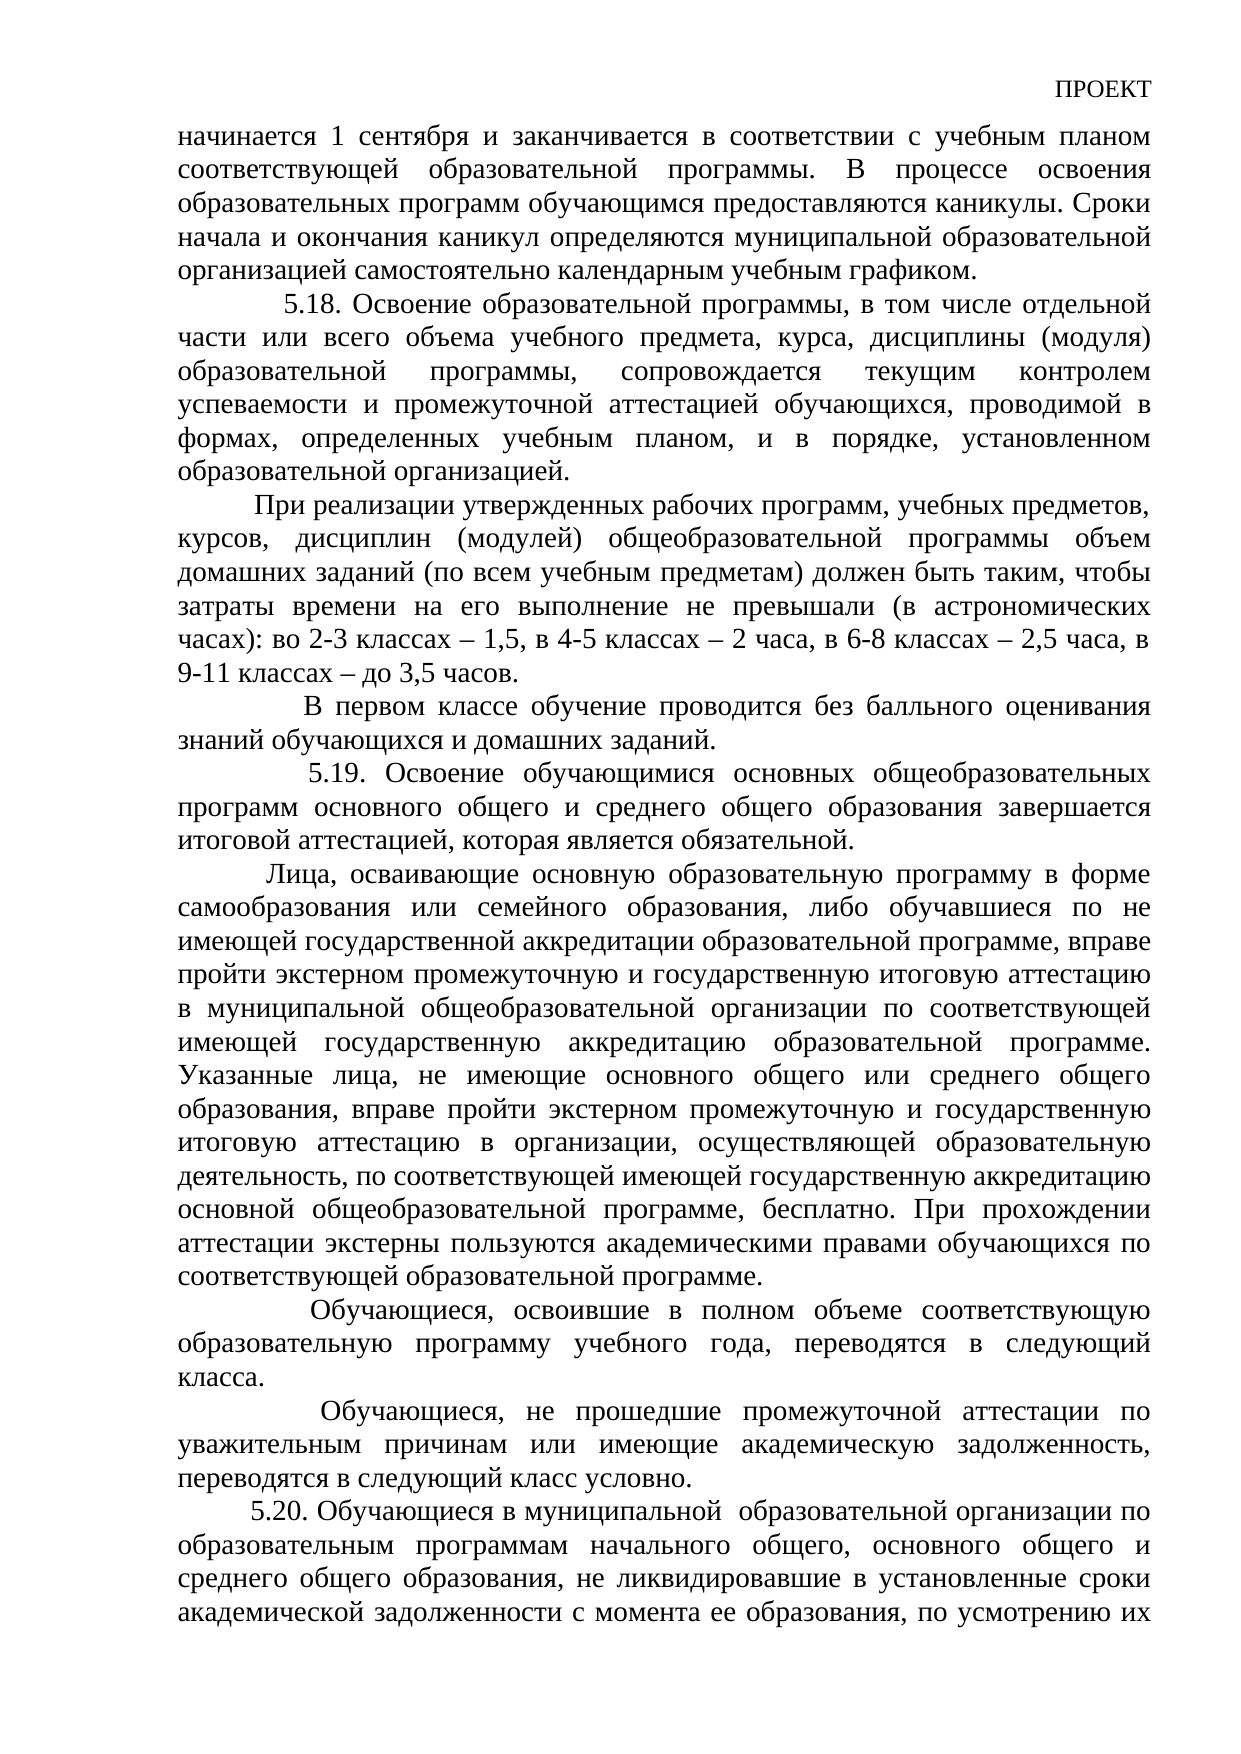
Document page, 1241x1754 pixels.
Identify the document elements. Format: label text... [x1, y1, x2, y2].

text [177, 118, 1152, 286]
text Обучающиеся, не прошедшие промежуточной аттестации по уважительным причинам или имеющие академическую задолженность, переводятся в следующий класс условно. [177, 1393, 1152, 1493]
text Лица, осваивающие основную образовательную программу в форме самообразования или семейного образования, либо обучавшиеся по не имеющей государственной аккредитации образовательной программе, вправе пройти экстерном промежуточную и государственную итоговую аттестацию в муниципальной общеобразовательной организации по соответствующей имеющей государственную аккредитацию образовательной программе. Указанные лица, не имеющие основного общего или среднего общего образования, вправе пройти экстерном промежуточную и государственную итоговую аттестацию в организации, осуществляющей образовательную деятельность, по соответствующей имеющей государственную аккредитацию основной общеобразовательной программе, бесплатно. При прохождении аттестации экстерны пользуются академическими правами обучающихся по соответствующей образовательной программе. [177, 856, 1152, 1292]
text Обучающиеся, освоившие в полном объеме соответствующую образовательную программу учебного года, переводятся в следующий класса. [177, 1292, 1152, 1393]
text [177, 1493, 1152, 1627]
text 5.19. Освоение обучающимися основных общеобразовательных программ основного общего и среднего общего образования завершается итоговой аттестацией, которая является обязательной. [177, 755, 1152, 856]
text 5.18. Освоение образовательной программы, в том числе отдельной части или всего объема учебного предмета, курса, дисциплины (модуля) образовательной программы, сопровождается текущим контролем успеваемости и промежуточной аттестацией обучающихся, проводимой в формах, определенных учебным планом, и в порядке, установленном образовательной организацией. [177, 286, 1152, 487]
text В первом классе обучение проводится без балльного оценивания знаний обучающихся и домашних заданий. [177, 688, 1152, 755]
text При реализации утвержденных рабочих программ, учебных предметов, курсов, дисциплин (модулей) общеобразовательной программы объем домашних заданий (по всем учебным предметам) должен быть таким, чтобы затраты времени на его выполнение не превышали (в астрономических часах): во 2-3 классах – 1,5, в 4-5 классах – 2 часа, в 6-8 классах – 2,5 часа, в 9-11 классах – до 3,5 часов. [177, 487, 1152, 688]
